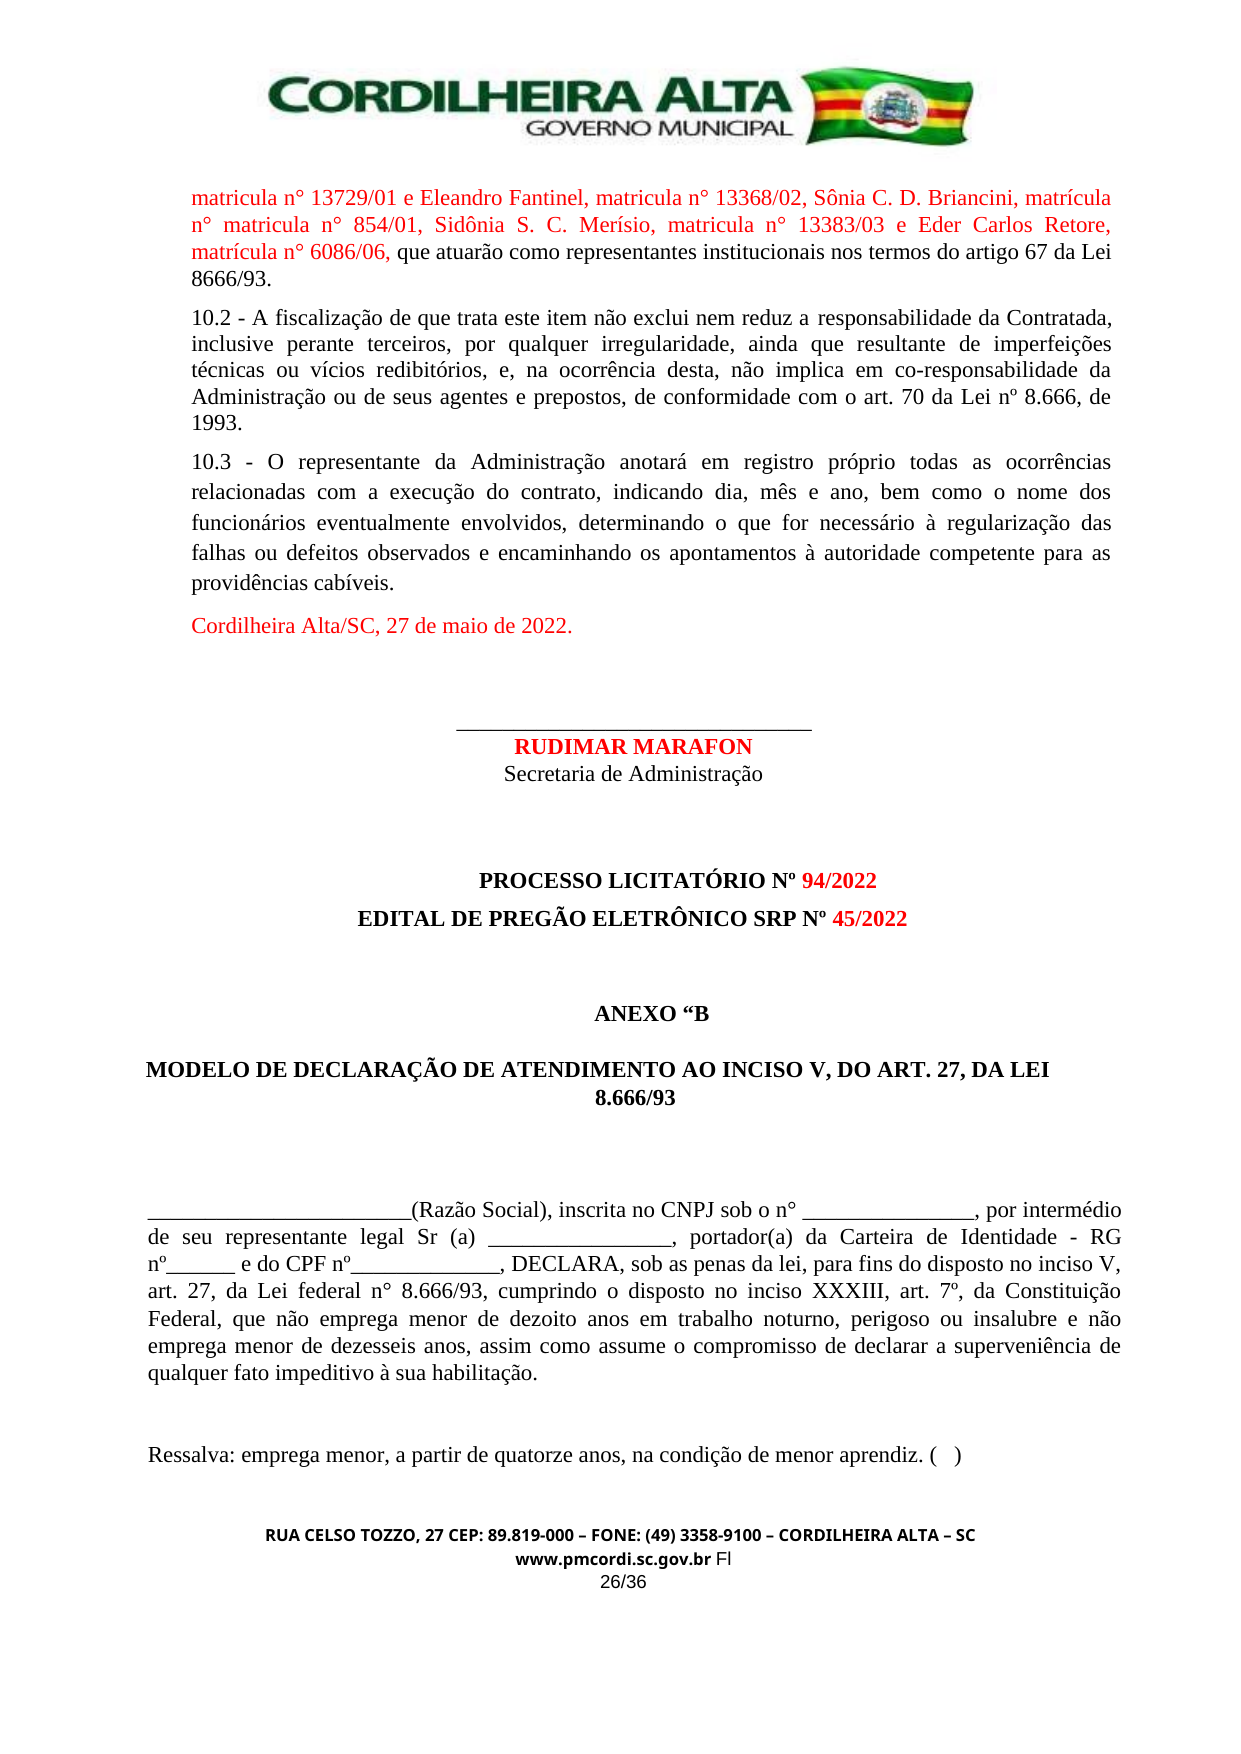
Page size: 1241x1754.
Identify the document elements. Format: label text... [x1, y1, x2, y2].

text PROCESSO LICITATÓRIO Nº 94/2022 [146, 867, 1119, 893]
text RUDIMAR MARAFON [146, 733, 1121, 760]
text Secretaria de Administração [146, 760, 1121, 786]
text _______________________(Razão Social), inscrita no CNPJ sob o n° _______________, por intermédio de seu representante legal Sr (a) ________________, portador(a) da Carteira de Identidade - RG nº______ e do CPF nº_____________, DECLARA, sob as penas da lei, para fins do disposto no inciso V, art. 27, da Lei federal n° 8.666/93, cumprindo o disposto no inciso XXXIII, art. 7º, da Constituição Federal, que não emprega menor de dezoito anos em trabalho noturno, perigoso ou insalubre e não emprega menor de dezesseis anos, assim como assume o compromisso de declarar a superveniência de qualquer fato impeditivo à sua habilitação. [148, 1196, 1123, 1385]
text 10.2 - A fiscalização de que trata este item não exclui nem reduz a responsabilidade da Contratada, inclusive perante terceiros, por qualquer irregularidade, ainda que resultante de imperfeições técnicas ou vícios redibitórios, e, na ocorrência desta, não implica em co-responsabilidade da Administração ou de seus agentes e prepostos, de conformidade com o art. 70 da Lei nº 8.666, de 1993. [191, 304, 1113, 436]
text Cordilheira Alta/SC, 27 de maio de 2022. [191, 612, 1113, 638]
picture [245, 43, 997, 171]
text 10.3 - O representante da Administração anotará em registro próprio todas as ocorrências relacionadas com a execução do contrato, indicando dia, mês e ano, bem como o nome dos funcionários eventualmente envolvidos, determinando o que for necessário à regularização das falhas ou defeitos observados e encaminhando os apontamentos à autoridade competente para as providências cabíveis. [191, 448, 1113, 595]
text MODELO DE DECLARAÇÃO DE ATENDIMENTO AO INCISO V, DO ART. 27, DA LEI [146, 1056, 1094, 1083]
text _______________________________ [147, 707, 1121, 733]
text 8.666/93 [177, 1084, 1094, 1111]
text Ressalva: emprega menor, a partir de quatorze anos, na condição de menor aprendiz. ( ) [148, 1441, 1113, 1467]
text ANEXO “B [180, 999, 1123, 1026]
text EDITAL DE PREGÃO ELETRÔNICO SRP Nº 45/2022 [146, 905, 1119, 932]
